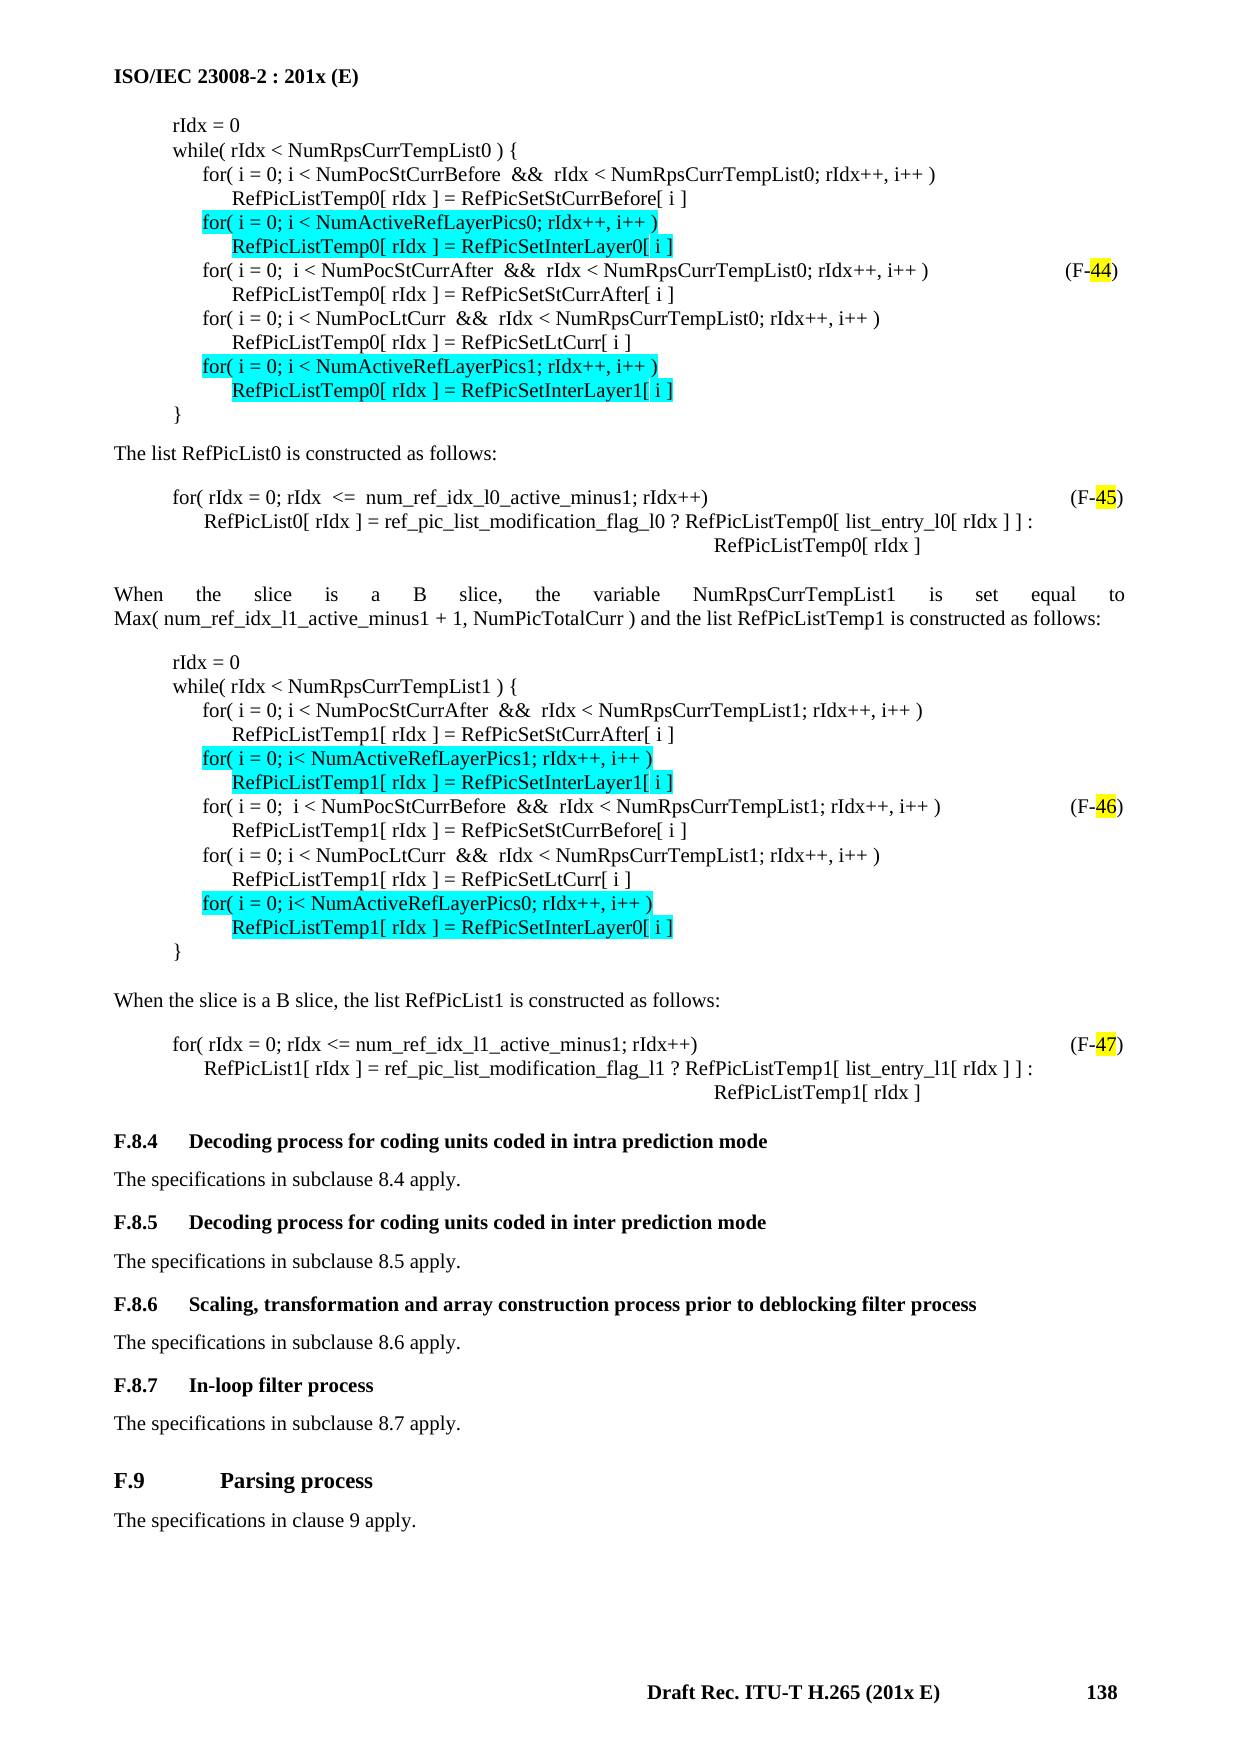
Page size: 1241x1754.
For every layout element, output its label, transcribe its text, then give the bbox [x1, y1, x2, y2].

list Parsing process [113, 1467, 1127, 1494]
text The specifications in subclause 8.4 apply. [113, 1167, 1127, 1191]
text The specifications in subclause 8.7 apply. [113, 1411, 1127, 1435]
list When the slice is a B slice, the list RefPicList1 is constructed as follows: [113, 988, 1127, 1012]
list When the slice is a B slice, the variable NumRpsCurrTempList1 is set equal to Max( num_ref_idx_l1_active_minus1 + 1, NumPicTotalCurr ) and the list RefPicListTemp1 is constructed as follows: [113, 582, 1127, 630]
list The list RefPicList0 is constructed as follows: [113, 440, 1127, 464]
list In-loop filter process [113, 1373, 1127, 1397]
text The specifications in subclause 8.5 apply. [113, 1248, 1127, 1273]
text rIdx = 0 while( rIdx < NumRpsCurrTempList1 ) { for( i = 0; i < NumPocStCurrAfter && rIdx < NumRpsCurrTempList1; rIdx++, i++ ) RefPicListTemp1[ rIdx ] = RefPicSetStCurrAfter[ i ] for( i = 0; i< NumActiveRefLayerPics1; rIdx++, i++ ) RefPicListTemp1[ rIdx ] = RefPicSetInterLayer1[ i ] for( i = 0; i < NumPocStCurrBefore && rIdx < NumRpsCurrTempList1; rIdx++, i++ ) (F-47) RefPicListTemp1[ rIdx ] = RefPicSetStCurrBefore[ i ] for( i = 0; i < NumPocLtCurr && rIdx < NumRpsCurrTempList1; rIdx++, i++ ) RefPicListTemp1[ rIdx ] = RefPicSetLtCurr[ i ] for( i = 0; i< NumActiveRefLayerPics0; rIdx++, i++ ) RefPicListTemp1[ rIdx ] = RefPicSetInterLayer0[ i ] } [172, 650, 1127, 963]
text for( rIdx = 0; rIdx <= num_ref_idx_l1_active_minus1; rIdx++) (F-48) RefPicList1[ rIdx ] = ref_pic_list_modification_flag_l1 ? RefPicListTemp1[ list_entry_l1[ rIdx ] ] : RefPicListTemp1[ rIdx ] [172, 1032, 1127, 1104]
list Decoding process for coding units coded in inter prediction mode [113, 1210, 1127, 1234]
list Scaling, transformation and array construction process prior to deblocking filter process [113, 1291, 1127, 1316]
list Decoding process for coding units coded in intra prediction mode [113, 1129, 1127, 1153]
text The specifications in subclause 8.6 apply. [113, 1330, 1127, 1354]
text for( rIdx = 0; rIdx <= num_ref_idx_l0_active_minus1; rIdx++) (F-46) RefPicList0[ rIdx ] = ref_pic_list_modification_flag_l0 ? RefPicListTemp0[ list_entry_l0[ rIdx ] ] : RefPicListTemp0[ rIdx ] [172, 484, 1127, 557]
text rIdx = 0 while( rIdx < NumRpsCurrTempList0 ) { for( i = 0; i < NumPocStCurrBefore && rIdx < NumRpsCurrTempList0; rIdx++, i++ ) RefPicListTemp0[ rIdx ] = RefPicSetStCurrBefore[ i ] for( i = 0; i < NumActiveRefLayerPics0; rIdx++, i++ ) RefPicListTemp0[ rIdx ] = RefPicSetInterLayer0[ i ] for( i = 0; i < NumPocStCurrAfter && rIdx < NumRpsCurrTempList0; rIdx++, i++ ) (F-45) RefPicListTemp0[ rIdx ] = RefPicSetStCurrAfter[ i ] for( i = 0; i < NumPocLtCurr && rIdx < NumRpsCurrTempList0; rIdx++, i++ ) RefPicListTemp0[ rIdx ] = RefPicSetLtCurr[ i ] for( i = 0; i < NumActiveRefLayerPics1; rIdx++, i++ ) RefPicListTemp0[ rIdx ] = RefPicSetInterLayer1[ i ] } [172, 113, 1127, 426]
text The specifications in clause 9 apply. [113, 1508, 1127, 1532]
